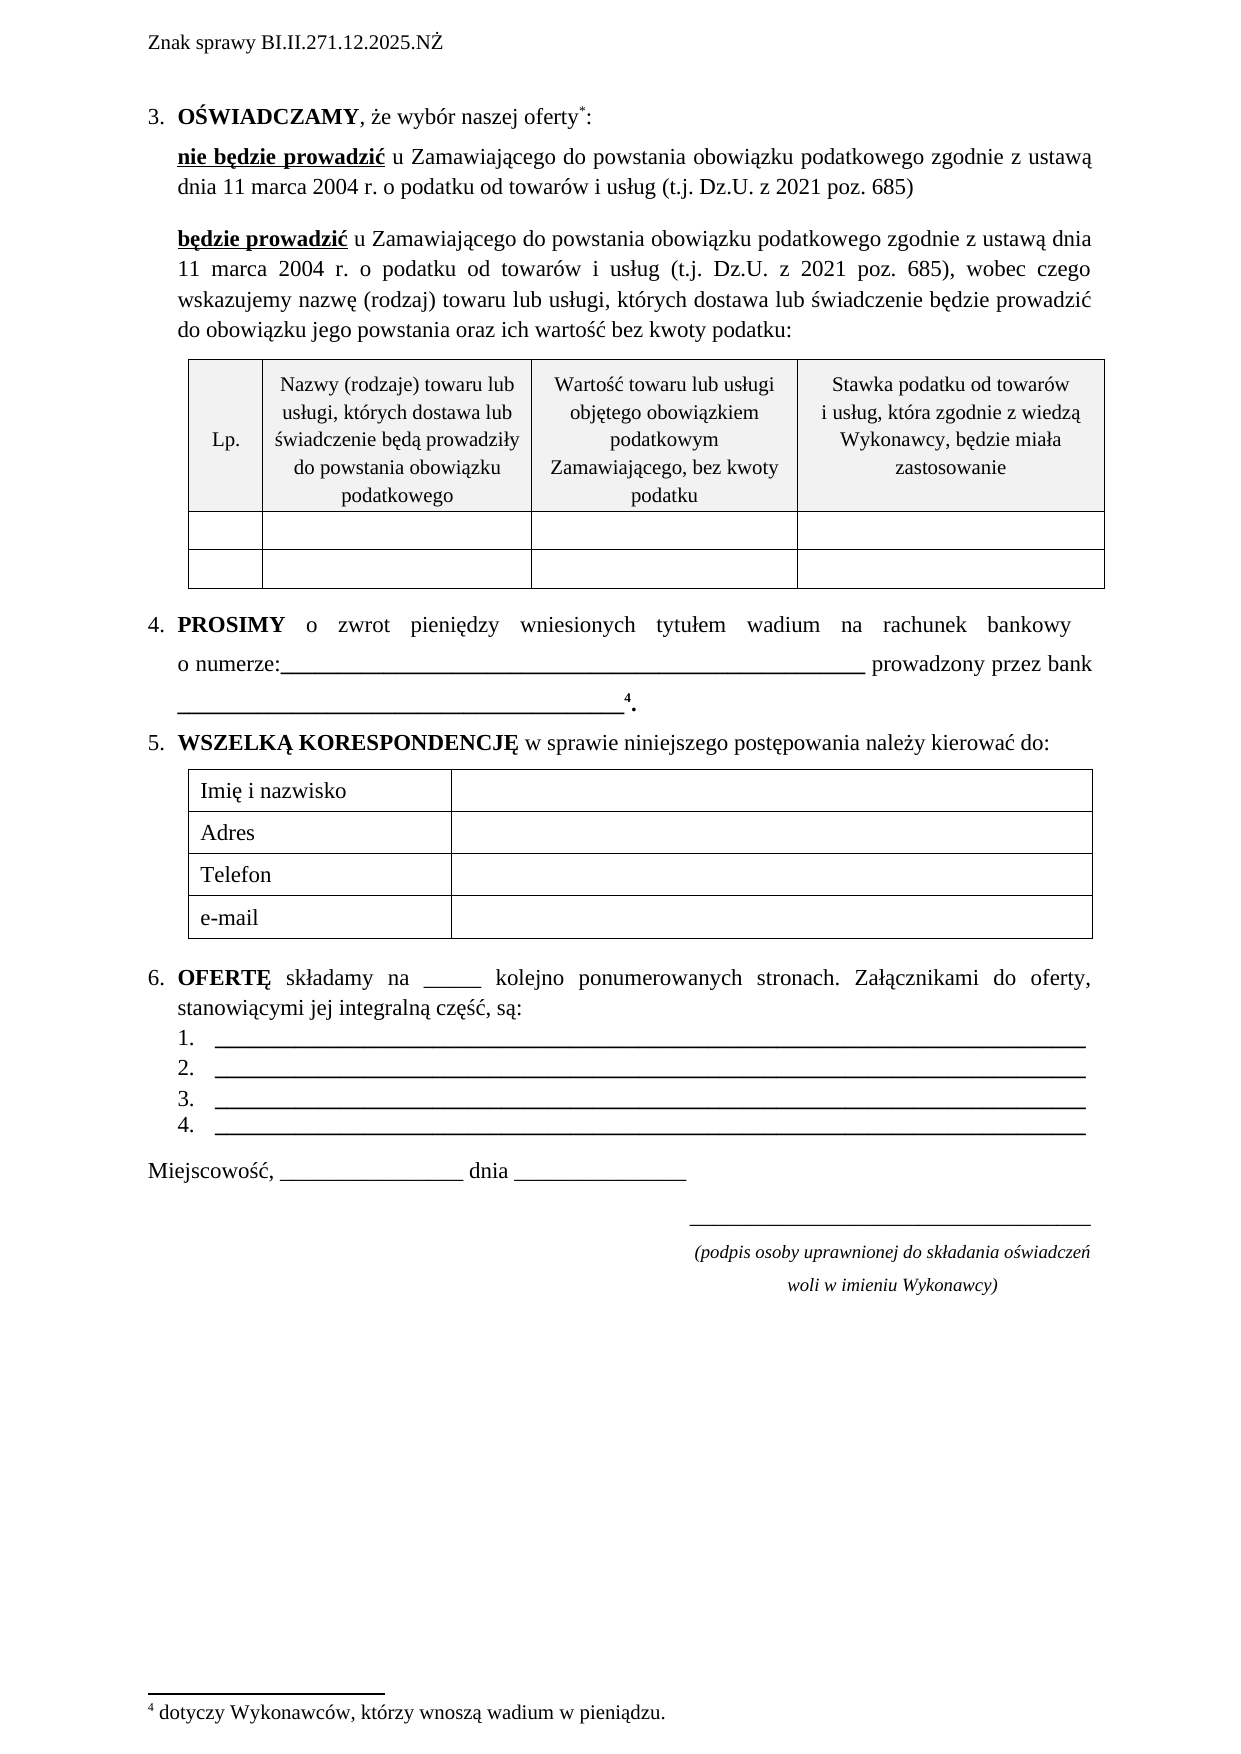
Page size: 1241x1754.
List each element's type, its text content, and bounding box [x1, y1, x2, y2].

table_header [452, 770, 1092, 811]
list PROSIMY o zwrot pieniędzy wniesionych tytułem wadium na rachunek bankowy o numerze:___________________________________________________ prowadzony przez bank _______________________________________. [148, 611, 1093, 716]
table_header Lp. [189, 360, 262, 511]
table_cell [452, 896, 1092, 938]
table_cell [798, 550, 1104, 588]
table_cell [189, 550, 262, 588]
list WSZELKĄ KORESPONDENCJĘ w sprawie niniejszego postępowania należy kierować do: [148, 729, 1093, 755]
table_cell e-mail [189, 896, 451, 938]
table_cell [189, 512, 262, 549]
table_cell Adres [189, 812, 451, 853]
table_header Nazwy (rodzaje) towaru lub usługi, których dostawa lub świadczenie będą prowadziły do powstania obowiązku podatkowego [263, 360, 531, 511]
table_cell [452, 812, 1092, 853]
list OFERTĘ składamy na _____ kolejno ponumerowanych stronach. Załącznikami do oferty, stanowiącymi jej integralną część, są: [148, 964, 1093, 1020]
table_cell [452, 854, 1092, 895]
table_header Wartość towaru lub usługi objętego obowiązkiem podatkowym Zamawiającego, bez kwoty podatku [532, 360, 797, 511]
table_cell [798, 512, 1104, 549]
table_header Imię i nazwisko [189, 770, 451, 811]
table_cell [532, 512, 797, 549]
list OŚWIADCZAMY, że wybór naszej oferty*: [148, 103, 1093, 130]
text (podpis osoby uprawnionej do składania oświadczeń woli w imieniu Wykonawcy) [694, 1229, 1093, 1296]
list ____________________________________________________________________________ [177, 1054, 1093, 1081]
table_cell [263, 550, 531, 588]
table_cell [263, 512, 531, 549]
text Miejscowość, ________________ dnia _______________ [148, 1150, 1093, 1183]
table_cell Telefon [189, 854, 451, 895]
text ___________________________________ [679, 1196, 1093, 1229]
table_header Stawka podatku od towarów i usług, która zgodnie z wiedzą Wykonawcy, będzie miała zastosowanie [798, 360, 1104, 511]
list ____________________________________________________________________________ [177, 1111, 1093, 1137]
list ____________________________________________________________________________ [177, 1024, 1093, 1051]
table_cell [532, 550, 797, 588]
list nie będzie prowadzić u Zamawiającego do powstania obowiązku podatkowego zgodnie z ustawą dnia 11 marca 2004 r. o podatku od towarów i usług (t.j. Dz.U. z 2021 poz. 685) [177, 143, 1093, 199]
list będzie prowadzić u Zamawiającego do powstania obowiązku podatkowego zgodnie z ustawą dnia 11 marca 2004 r. o podatku od towarów i usług (t.j. Dz.U. z 2021 poz. 685), wobec czego wskazujemy nazwę (rodzaj) towaru lub usługi, których dostawa lub świadczenie będzie prowadzić do obowiązku jego powstania oraz ich wartość bez kwoty podatku: [177, 225, 1093, 342]
list ____________________________________________________________________________ [177, 1084, 1093, 1111]
